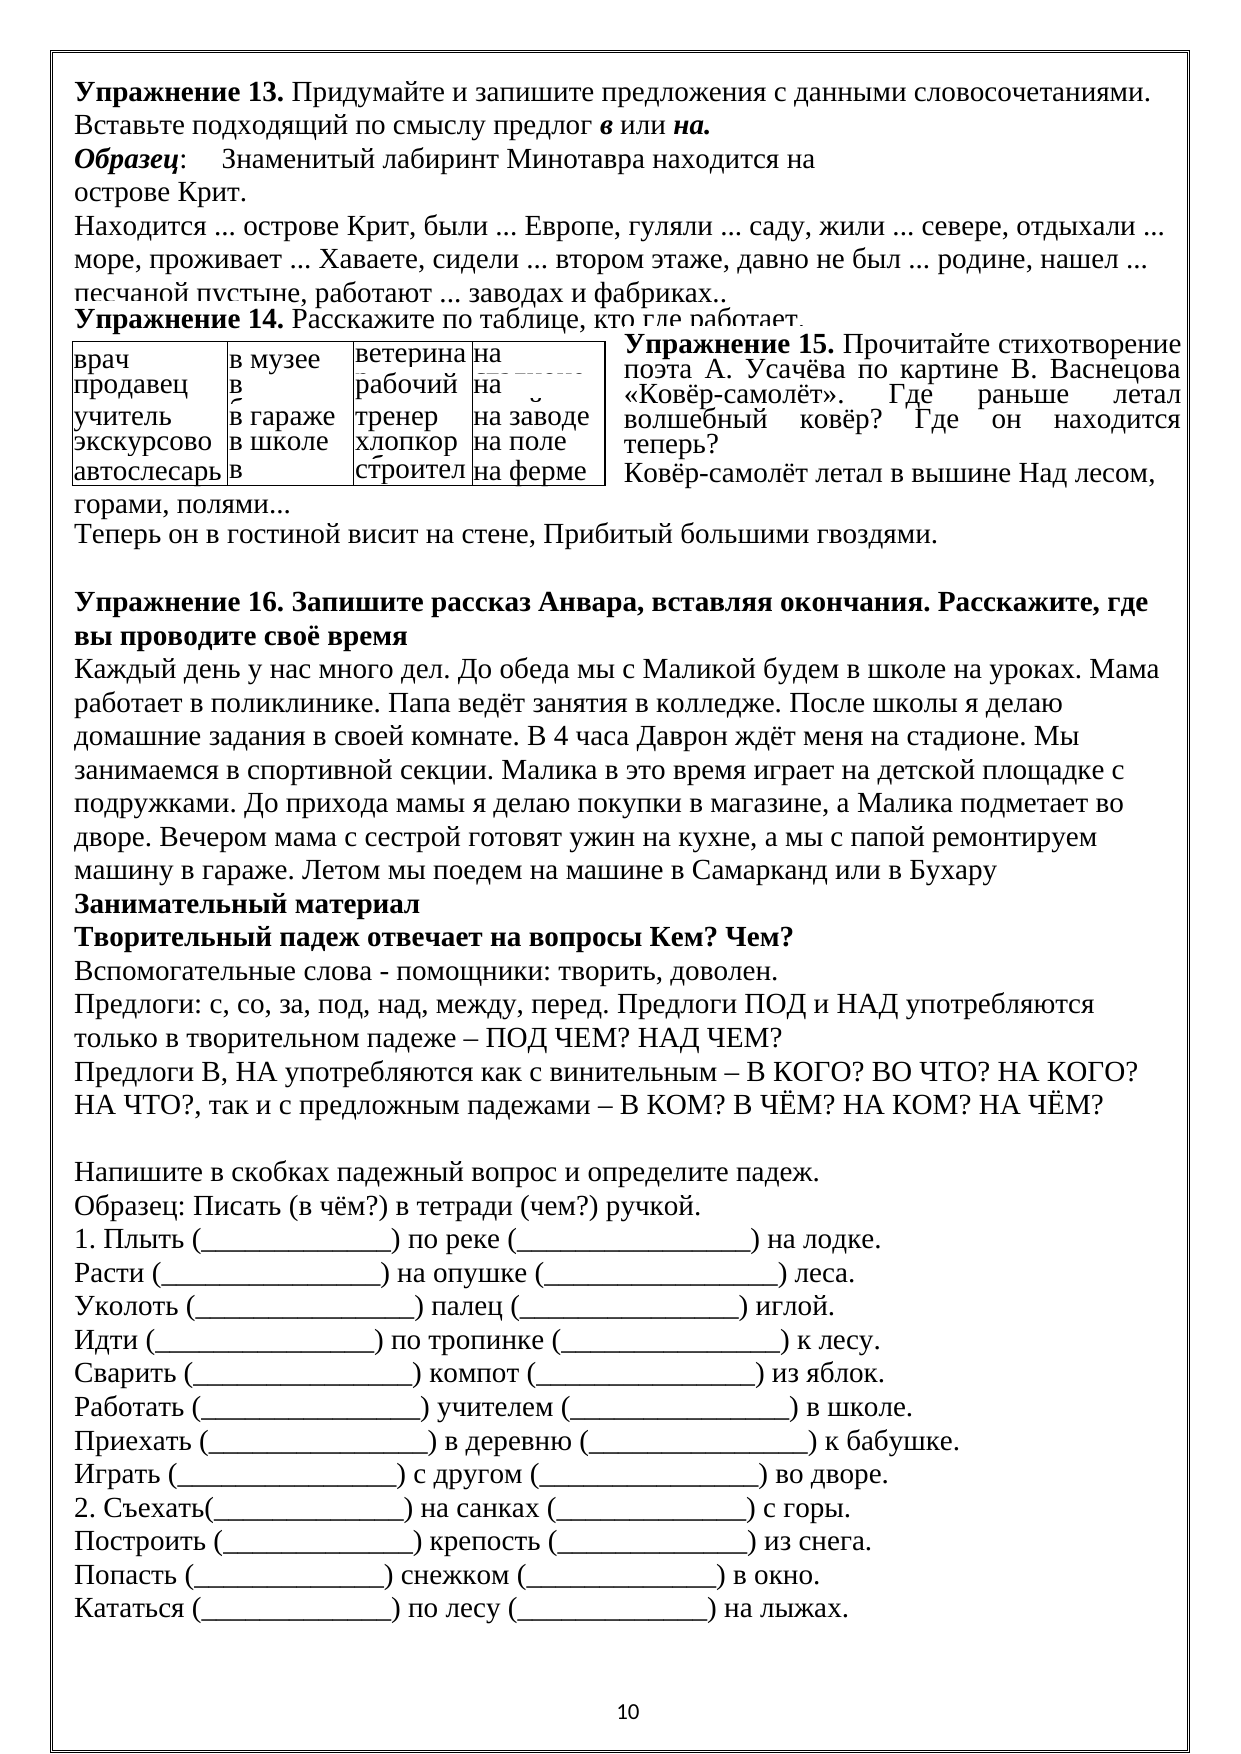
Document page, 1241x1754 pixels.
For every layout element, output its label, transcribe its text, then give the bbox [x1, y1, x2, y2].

table_cell на стройке [473, 374, 604, 403]
text Каждый день у нас много дел. До обеда мы с Маликой будем в школе на уроках. Мама работает в поликлинике. Папа ведёт занятия в колледже. После школы я делаю домашние задания в своей комнате. В 4 часа Даврон ждёт меня на стадионе. Мы занимаемся в спортивной секции. Малика в это время играет на детской площадке с подружками. До прихода мамы я делаю покупки в магазине, а Малика подметает во дворе. Вечером мама с сестрой готовят ужин на кухне, а мы с папой ремонтируем машину в гараже. Летом мы поедем на машине в Самарканд или в Бухару [74, 651, 1181, 886]
table_cell в больнице [228, 374, 353, 403]
table_cell экскурсовод [73, 430, 227, 459]
table_cell в гараже [228, 404, 353, 430]
text острове Крит. [74, 174, 1181, 208]
table_cell хлопкороб [354, 430, 472, 459]
table_cell на ферме [473, 459, 604, 485]
table_header ветеринар [354, 342, 472, 374]
table_cell в магазине [228, 459, 353, 485]
table_cell на поле [473, 430, 604, 459]
table_cell рабочий [354, 374, 472, 403]
text Находится ... острове Крит, были ... Европе, гуляли ... саду, жили ... севере, отдыхали ... море, проживает ... Хаваете, сидели ... втором этаже, давно не был ... родине, нашел ... песчаной пустыне, работают ... заводах и фабриках.. [74, 208, 1181, 309]
text 1. Плыть (_____________) по реке (________________) на лодке. Расти (_______________) на опушке (________________) леса. Уколоть (_______________) палец (_______________) иглой. Идти (_______________) по тропинке (_______________) к лесу. Сварить (_______________) компот (_______________) из яблок. Работать (_______________) учителем (_______________) в школе. Приехать (_______________) в деревню (_______________) к бабушке. Играть (_______________) с другом (_______________) во дворе. [74, 1221, 1181, 1490]
text Упражнение 15. Прочитайте стихотворение поэта А. Усачёва по картине В. Васнецова «Ковёр-самолёт». Где раньше летал волшебный ковёр? Где он находится теперь? [74, 334, 1181, 459]
text Творительный падеж отвечает на вопросы Кем? Чем? Вспомогательные слова - помощники: творить, доволен. Предлоги: с, со, за, под, над, между, перед. Предлоги ПОД и НАД употребляются только в творительном падеже – ПОД ЧЕМ? НАД ЧЕМ? [74, 919, 1181, 1054]
text Упражнение 16. Запишите рассказ Анвара, вставляя окончания. Расскажите, где вы проводите своё время [74, 584, 1181, 651]
table_header на стадионе [473, 342, 604, 374]
text Напишите в скобках падежный вопрос и определите падеж. [74, 1154, 1181, 1188]
table_cell в школе [228, 430, 353, 459]
table_header в музее [228, 342, 353, 374]
text Предлоги В, НА употребляются как с винительным – В КОГО? ВО ЧТО? НА КОГО? НА ЧТО?, так и с предложным падежами – В КОМ? В ЧЁМ? НА КОМ? НА ЧЁМ? [74, 1054, 1181, 1121]
table_cell на заводе [473, 404, 604, 430]
text Теперь он в гостиной висит на стене, Прибитый большими гвоздями. [74, 519, 1181, 550]
table_cell строитель [354, 459, 472, 485]
table_cell продавец [73, 374, 227, 403]
text Образец: Писать (в чём?) в тетради (чем?) ручкой. [74, 1188, 1181, 1221]
text Упражнение 14. Расскажите по таблице, кто где работает. [720, 309, 1181, 334]
text Ковёр-самолёт летал в вышине Над лесом, горами, полями... [74, 459, 1181, 519]
table_header врач [73, 342, 227, 374]
text Упражнение 13. Придумайте и запишите предложения с данными словосочетаниями. Вставьте подходящий по смыслу предлог в или на. [74, 74, 1181, 141]
text Образец: Знаменитый лабиринт Минотавра находится на [179, 141, 1181, 174]
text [74, 1490, 1181, 1624]
text Упражнение 14. Расскажите по таблице, кто где работает. [291, 309, 722, 334]
table_cell автослесарь [73, 459, 227, 485]
table_cell учитель [73, 404, 227, 430]
table_cell тренер [354, 404, 472, 430]
text Занимательный материал [74, 886, 1181, 919]
